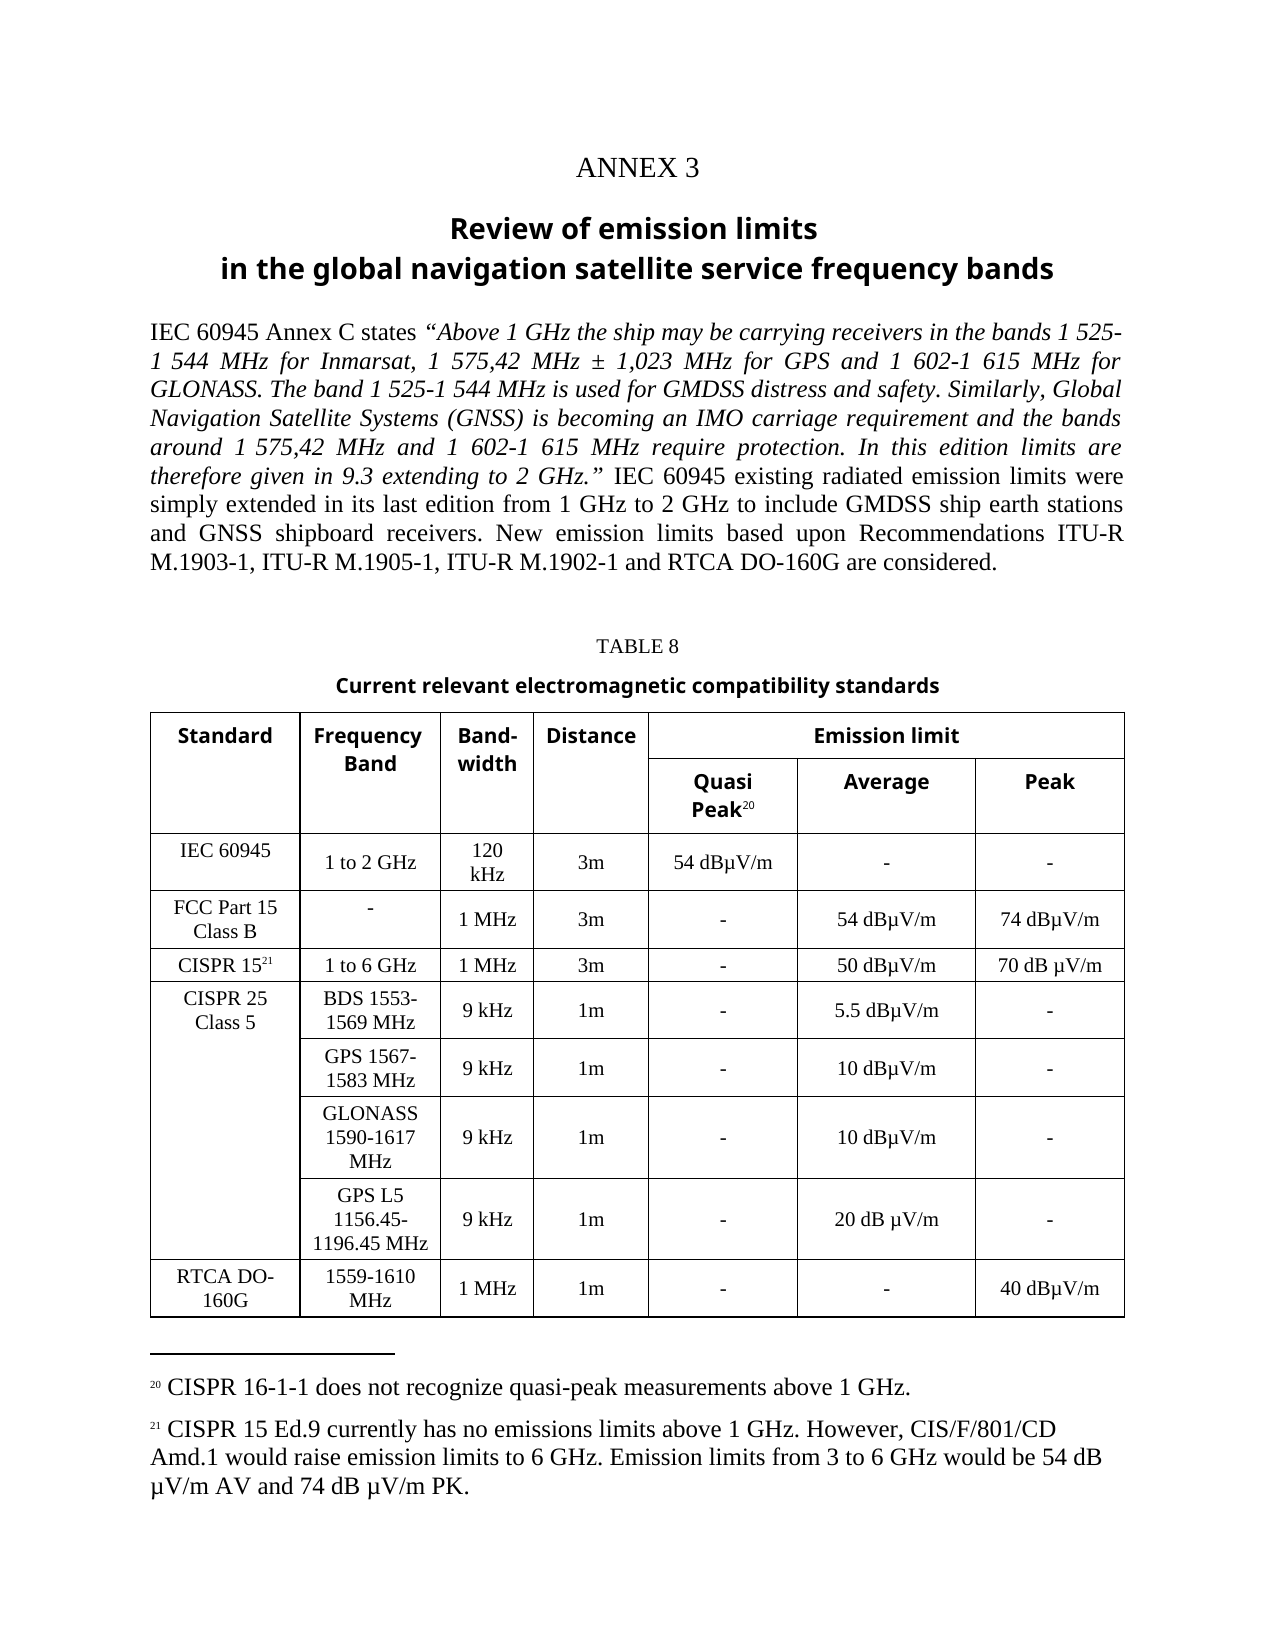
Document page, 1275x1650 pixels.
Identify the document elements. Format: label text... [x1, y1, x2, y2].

table_cell 10 dBµV/m [798, 1097, 975, 1177]
table_cell GPS 1567-1583 MHz [301, 1039, 440, 1096]
table_cell - [649, 949, 797, 981]
table_cell BDS 1553-1569 MHz [301, 982, 440, 1038]
table_cell - [798, 1260, 975, 1316]
table_cell GPS L5 1156.45-1196.45 MHz [301, 1179, 440, 1259]
table_cell - [976, 1097, 1124, 1177]
table_header Emission limit [649, 713, 1124, 758]
table_cell - [976, 982, 1124, 1038]
table_cell - [301, 891, 440, 947]
table_header Distance [534, 713, 648, 832]
table_header Frequency Band [301, 713, 440, 832]
table_cell 3m [534, 834, 648, 890]
table_cell 9 kHz [441, 1039, 533, 1096]
table_cell Average [798, 759, 975, 832]
table_cell RTCA DO-160G [151, 1260, 299, 1316]
table_cell 54 dBµV/m [649, 834, 797, 890]
table_cell 1m [534, 1097, 648, 1177]
text IEC 60945 Annex C states “﻿Above 1 GHz the ship may be carrying receivers in the bands 1 525-1 544 MHz for Inmarsat, 1 575,42 MHz ± 1,023 MHz for GPS and 1 602-1 615 MHz for GLONASS. The band 1 525-1 544 MHz is used for GMDSS distress and safety. Similarly, Global Navigation Satellite Systems (GNSS) is becoming an IMO carriage requirement and the bands around 1 575,42 MHz and 1 602-1 615 MHz require protection. In this edition limits are therefore given in 9.3 extending to 2 GHz.” IEC 60945 existing radiated emission limits were simply extended in its last edition from 1 GHz to 2 GHz to include GMDSS ship earth stations and GNSS shipboard receivers. New emission limits based upon Recommendations ITU-R M.1903-1, ITU-R M.1905-1, ITU-R M.1902-1 and RTCA DO-160G are considered. [150, 317, 1125, 576]
table_cell 1m [534, 1260, 648, 1316]
title Current relevant electromagnetic compatibility standards [150, 671, 1125, 699]
table_cell - [976, 1039, 1124, 1096]
table_cell - [976, 1179, 1124, 1259]
table_cell 1 to 6 GHz [301, 949, 440, 981]
table_cell 40 dBµV/m [976, 1260, 1124, 1316]
title Review of emission limits in the global navigation satellite service frequency bands [150, 208, 1125, 288]
table_cell 70 dB µV/m [976, 949, 1124, 981]
table_cell 3m [534, 949, 648, 981]
table_cell Peak [976, 759, 1124, 832]
table_cell CISPR 15 [151, 949, 299, 981]
table_cell - [976, 834, 1124, 890]
table_cell 1559-1610 MHz [301, 1260, 440, 1316]
table_cell CISPR 25 Class 5 [151, 982, 299, 1259]
table_cell 1m [534, 982, 648, 1038]
table_cell 9 kHz [441, 982, 533, 1038]
table_cell GLONASS 1590-1617 MHz [301, 1097, 440, 1177]
table_cell 9 kHz [441, 1097, 533, 1177]
table_cell 5.5 dBµV/m [798, 982, 975, 1038]
table_cell - [649, 982, 797, 1038]
table_cell - [649, 1179, 797, 1259]
table_cell 20 dB µV/m [798, 1179, 975, 1259]
table_cell 1 MHz [441, 891, 533, 947]
text ANNEX 3 [150, 150, 1125, 183]
table_cell 3m [534, 891, 648, 947]
table_cell IEC 60945 [151, 834, 299, 890]
table_cell - [798, 834, 975, 890]
table_cell 1 MHz [441, 949, 533, 981]
table_cell - [649, 1097, 797, 1177]
table_cell - [649, 1260, 797, 1316]
table_cell 120 kHz [441, 834, 533, 890]
table_cell 54 dBµV/m [798, 891, 975, 947]
table_cell Quasi Peak [649, 759, 797, 832]
table_cell FCC Part 15 Class B [151, 891, 299, 947]
table_header Standard [151, 713, 299, 832]
table_cell 74 dBµV/m [976, 891, 1124, 947]
table_cell 1 MHz [441, 1260, 533, 1316]
table_cell 9 kHz [441, 1179, 533, 1259]
table_cell 50 dBµV/m [798, 949, 975, 981]
text Table 8 [150, 634, 1125, 658]
table_cell 1m [534, 1039, 648, 1096]
table_cell 10 dBµV/m [798, 1039, 975, 1096]
table_cell 1 to 2 GHz [301, 834, 440, 890]
table_cell - [649, 891, 797, 947]
table_header Band-width [441, 713, 533, 832]
table_cell 1m [534, 1179, 648, 1259]
table_cell - [649, 1039, 797, 1096]
